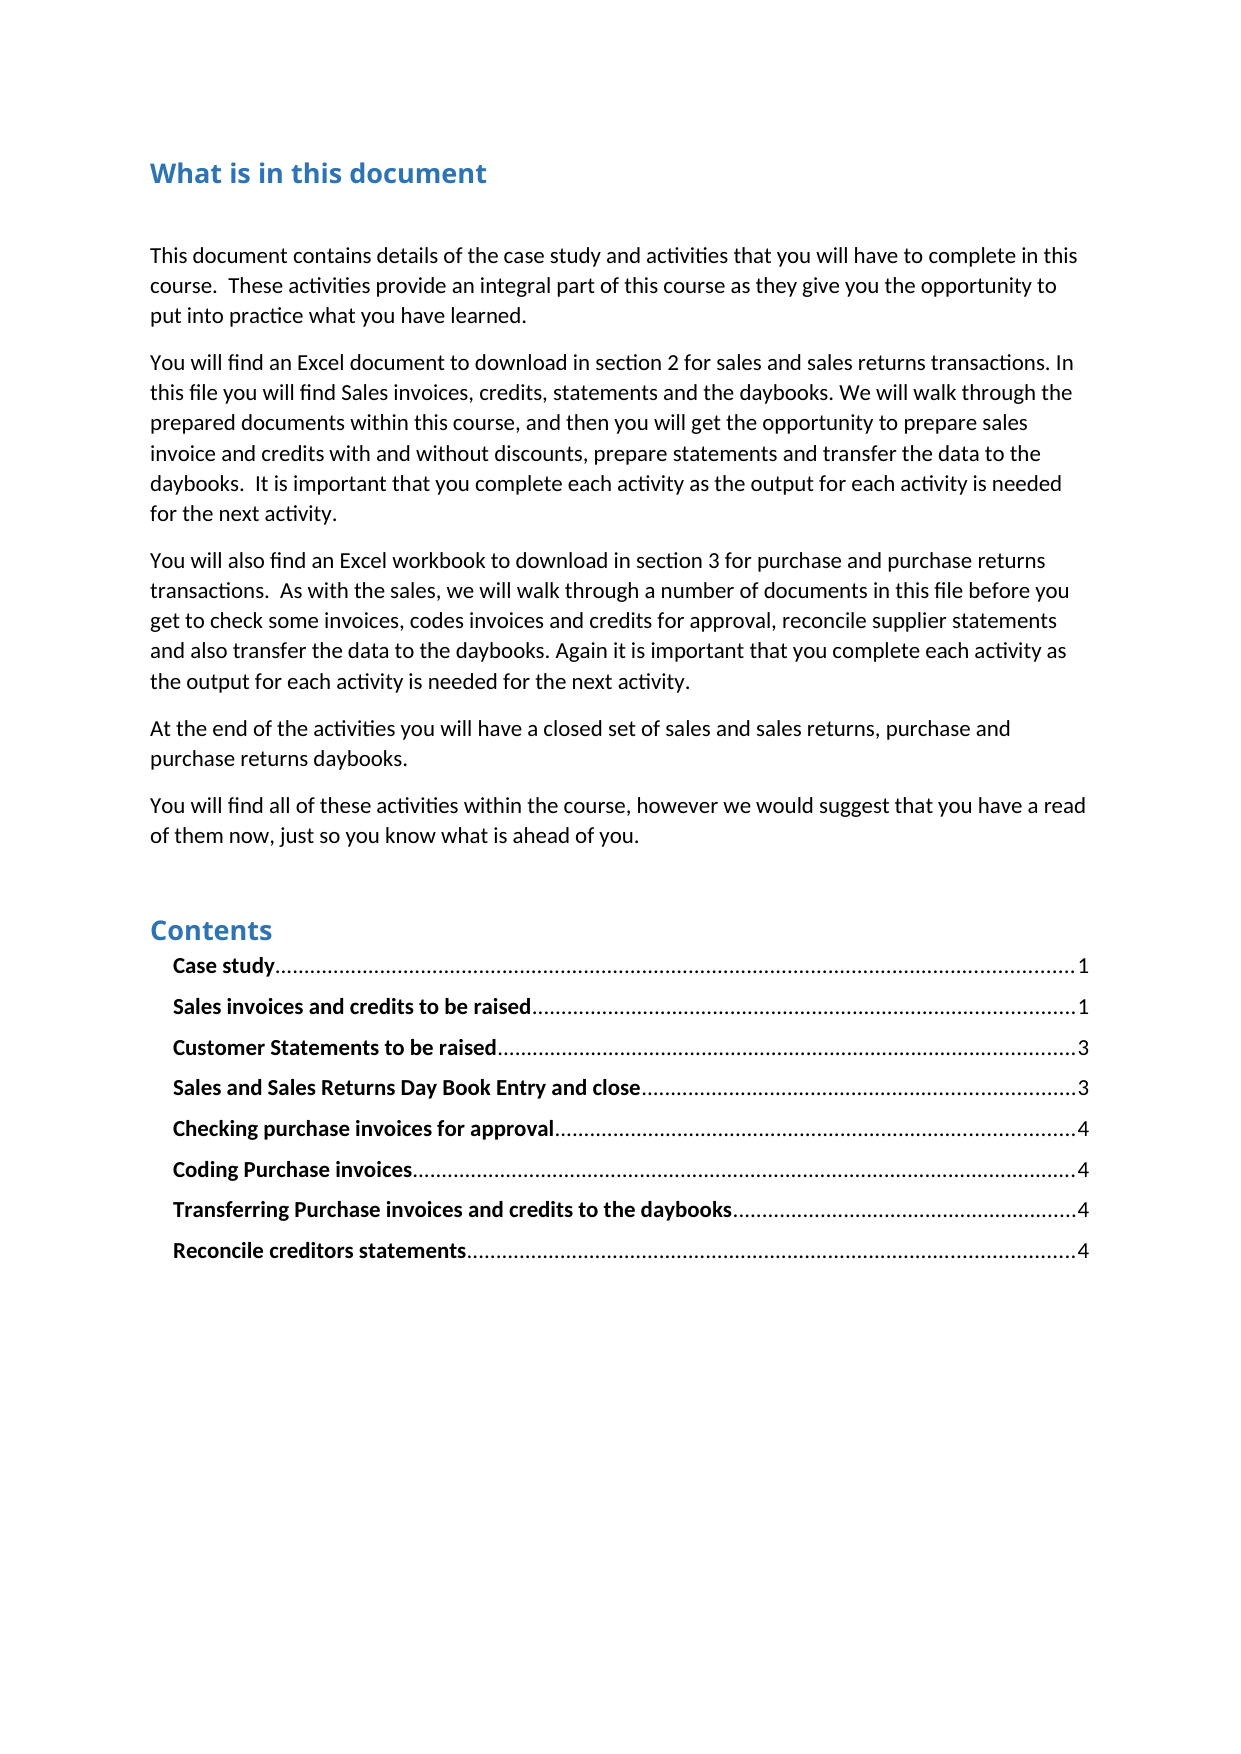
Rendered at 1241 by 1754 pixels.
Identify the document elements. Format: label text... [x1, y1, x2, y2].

text This document contains details of the case study and activities that you will have to complete in this course. These activities provide an integral part of this course as they give you the opportunity to put into practice what you have learned. [150, 241, 1090, 329]
text You will also find an Excel workbook to download in section 3 for purchase and purchase returns transactions. As with the sales, we will walk through a number of documents in this file before you get to check some invoices, codes invoices and credits for approval, reconcile supplier statements and also transfer the data to the daybooks. Again it is important that you complete each activity as the output for each activity is needed for the next activity. [150, 546, 1090, 695]
subtitle What is in this document [150, 154, 1090, 191]
text You will find all of these activities within the course, however we would suggest that you have a read of them now, just so you know what is ahead of you. [150, 791, 1090, 849]
text At the end of the activities you will have a closed set of sales and sales returns, purchase and purchase returns daybooks. [150, 714, 1090, 772]
text You will find an Excel document to download in section 2 for sales and sales returns transactions. In this file you will find Sales invoices, credits, statements and the daybooks. We will walk through the prepared documents within this course, and then you will get the opportunity to prepare sales invoice and credits with and without discounts, prepare statements and transfer the data to the daybooks. It is important that you complete each activity as the output for each activity is needed for the next activity. [150, 348, 1090, 527]
